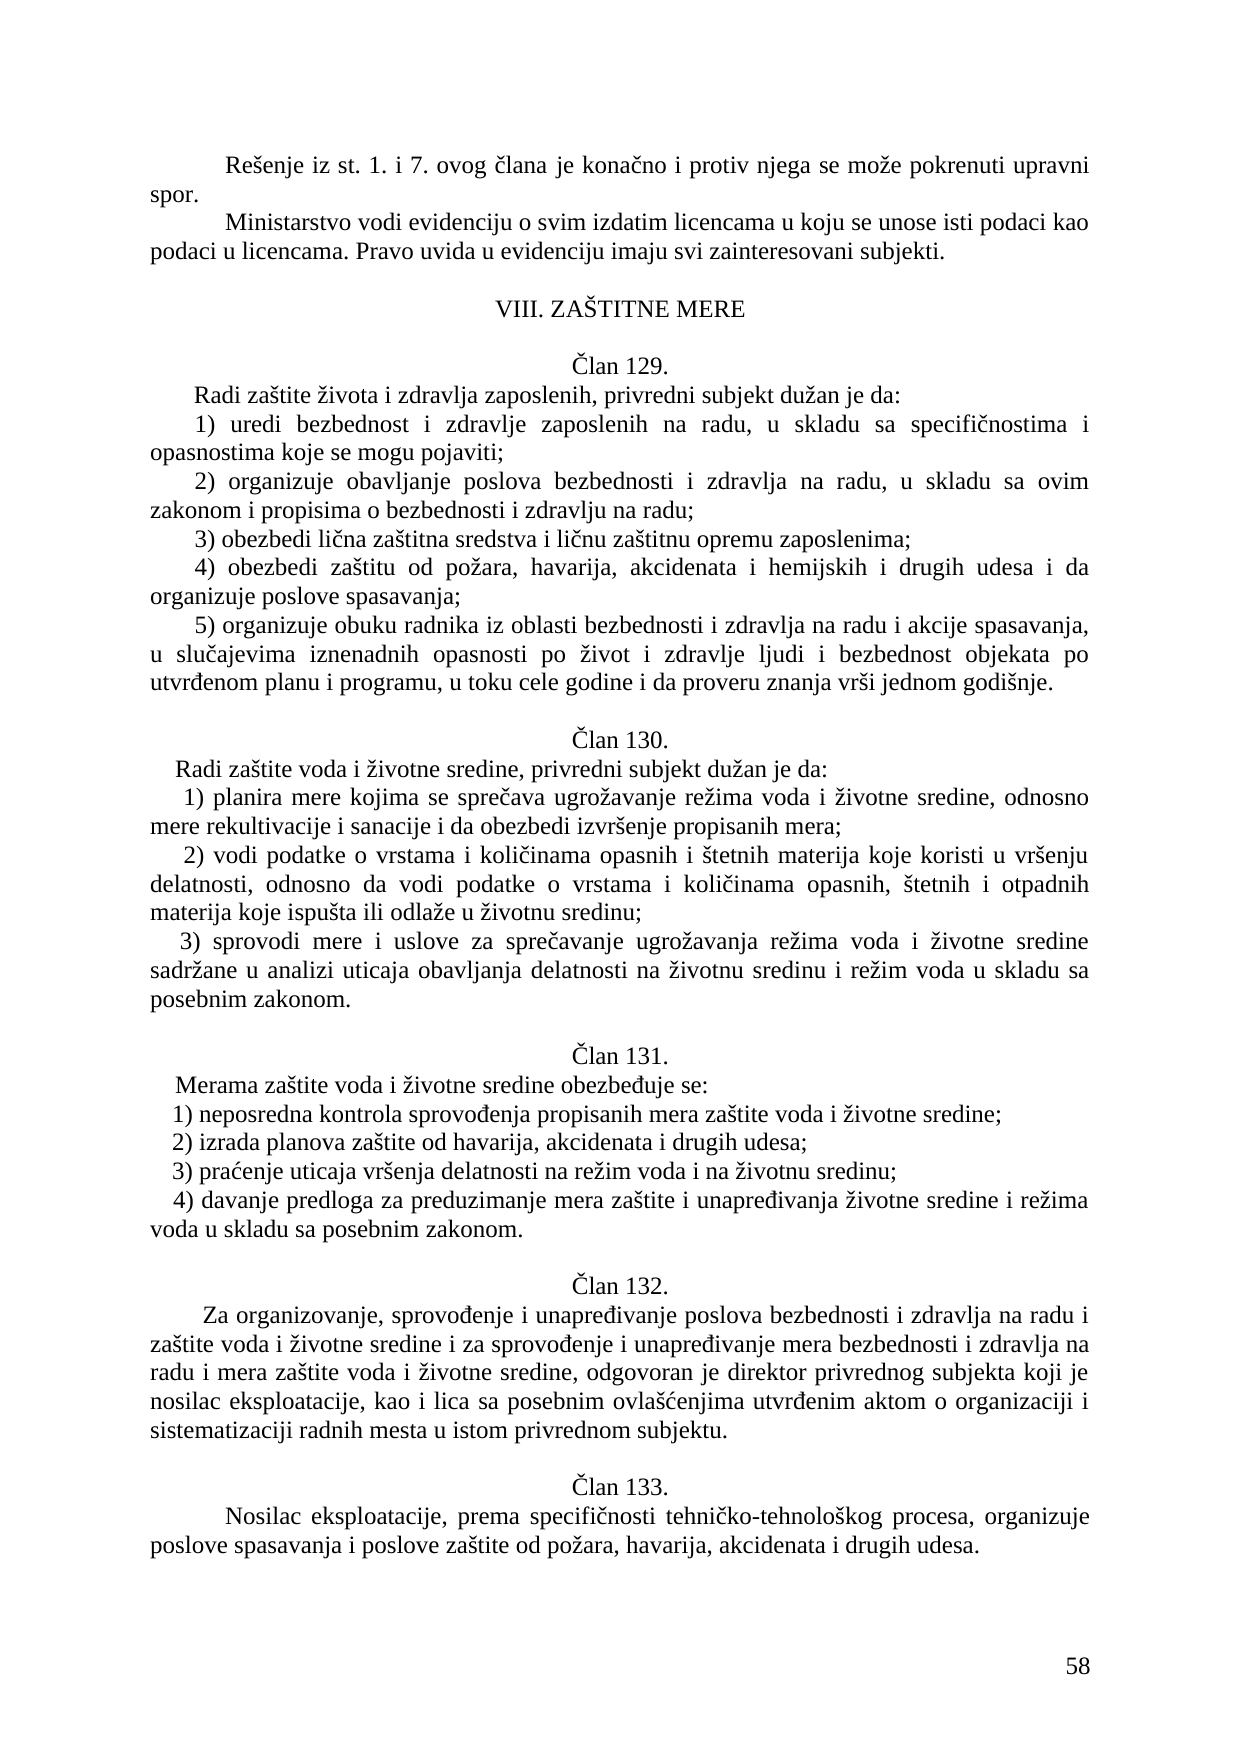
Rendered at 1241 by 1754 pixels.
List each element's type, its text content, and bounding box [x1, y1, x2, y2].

text 2) organizuje obavljanje poslova bezbednosti i zdravlja na radu, u skladu sa ovim zakonom i propisima o bezbednosti i zdravlju na radu; [150, 466, 1090, 524]
text Radi zaštite života i zdravlja zaposlenih, privredni subjekt dužan je da: [150, 380, 1090, 409]
text Član 132. [150, 1271, 1090, 1300]
text 1) uredi bezbednost i zdravlje zaposlenih na radu, u skladu sa specifičnostima i opasnostima koje se mogu pojaviti; [150, 409, 1090, 466]
text 2) vodi podatke o vrstama i količinama opasnih i štetnih materija koje koristi u vršenju delatnosti, odnosno da vodi podatke o vrstama i količinama opasnih, štetnih i otpadnih materija koje ispušta ili odlaže u životnu sredinu; [150, 840, 1090, 926]
text Radi zaštite voda i životne sredine, privredni subjekt dužan je da: [150, 754, 1090, 782]
text 4) obezbedi zaštitu od požara, havarija, akcidenata i hemijskih i drugih udesa i da organizuje poslove spasavanja; [150, 552, 1090, 610]
text 3) praćenje uticaja vršenja delatnosti na režim voda i na životnu sredinu; [166, 1156, 1090, 1185]
text 3) obezbedi lična zaštitna sredstva i ličnu zaštitnu opremu zaposlenima; [194, 524, 1090, 552]
text Merama zaštite voda i životne sredine obezbeđuje se: [150, 1070, 1090, 1099]
text 4) davanje predloga za preduzimanje mera zaštite i unapređivanja životne sredine i režima voda u skladu sa posebnim zakonom. [150, 1185, 1090, 1242]
text Član 130. [150, 725, 1090, 754]
text 1) neposredna kontrola sprovođenja propisanih mera zaštite voda i životne sredine; [150, 1099, 1090, 1127]
text VIII. ZAŠTITNE MERE [150, 294, 1090, 322]
text Rešenje iz st. 1. i 7. ovog člana je konačno i protiv njega se može pokrenuti upravni spor. [150, 150, 1090, 207]
text 2) izrada planova zaštite od havarija, akcidenata i drugih udesa; [166, 1127, 1090, 1156]
text 1) planira mere kojima se sprečava ugrožavanje režima voda i životne sredine, odnosno mere rekultivacije i sanacije i da obezbedi izvršenje propisanih mera; [150, 782, 1090, 840]
text Član 129. [150, 351, 1090, 380]
text 3) sprovodi mere i uslove za sprečavanje ugrožavanja režima voda i životne sredine sadržane u analizi uticaja obavljanja delatnosti na životnu sredinu i režim voda u skladu sa posebnim zakonom. [150, 926, 1090, 1012]
text Ministarstvo vodi evidenciju o svim izdatim licencama u koju se unose isti podaci kao podaci u licencama. Pravo uvida u evidenciju imaju svi zainteresovani subjekti. [150, 207, 1090, 265]
text Član 133. [150, 1472, 1090, 1501]
text Član 131. [150, 1041, 1090, 1070]
text 5) organizuje obuku radnika iz oblasti bezbednosti i zdravlja na radu i akcije spasavanja, u slučajevima iznenadnih opasnosti po život i zdravlje ljudi i bezbednost objekata po utvrđenom planu i programu, u toku cele godine i da proveru znanja vrši jednom godišnje. [150, 610, 1090, 696]
text Nosilac eksploatacije, prema specifičnosti tehničko-tehnološkog procesa, organizuje poslove spasavanja i poslove zaštite od požara, havarija, akcidenata i drugih udesa. [150, 1501, 1090, 1559]
text Za organizovanje, sprovođenje i unapređivanje poslova bezbednosti i zdravlja na radu i zaštite voda i životne sredine i za sprovođenje i unapređivanje mera bezbednosti i zdravlja na radu i mera zaštite voda i životne sredine, odgovoran je direktor privrednog subjekta koji je nosilac eksploatacije, kao i lica sa posebnim ovlašćenjima utvrđenim aktom o organizaciji i sistematizaciji radnih mesta u istom privrednom subjektu. [150, 1300, 1090, 1444]
